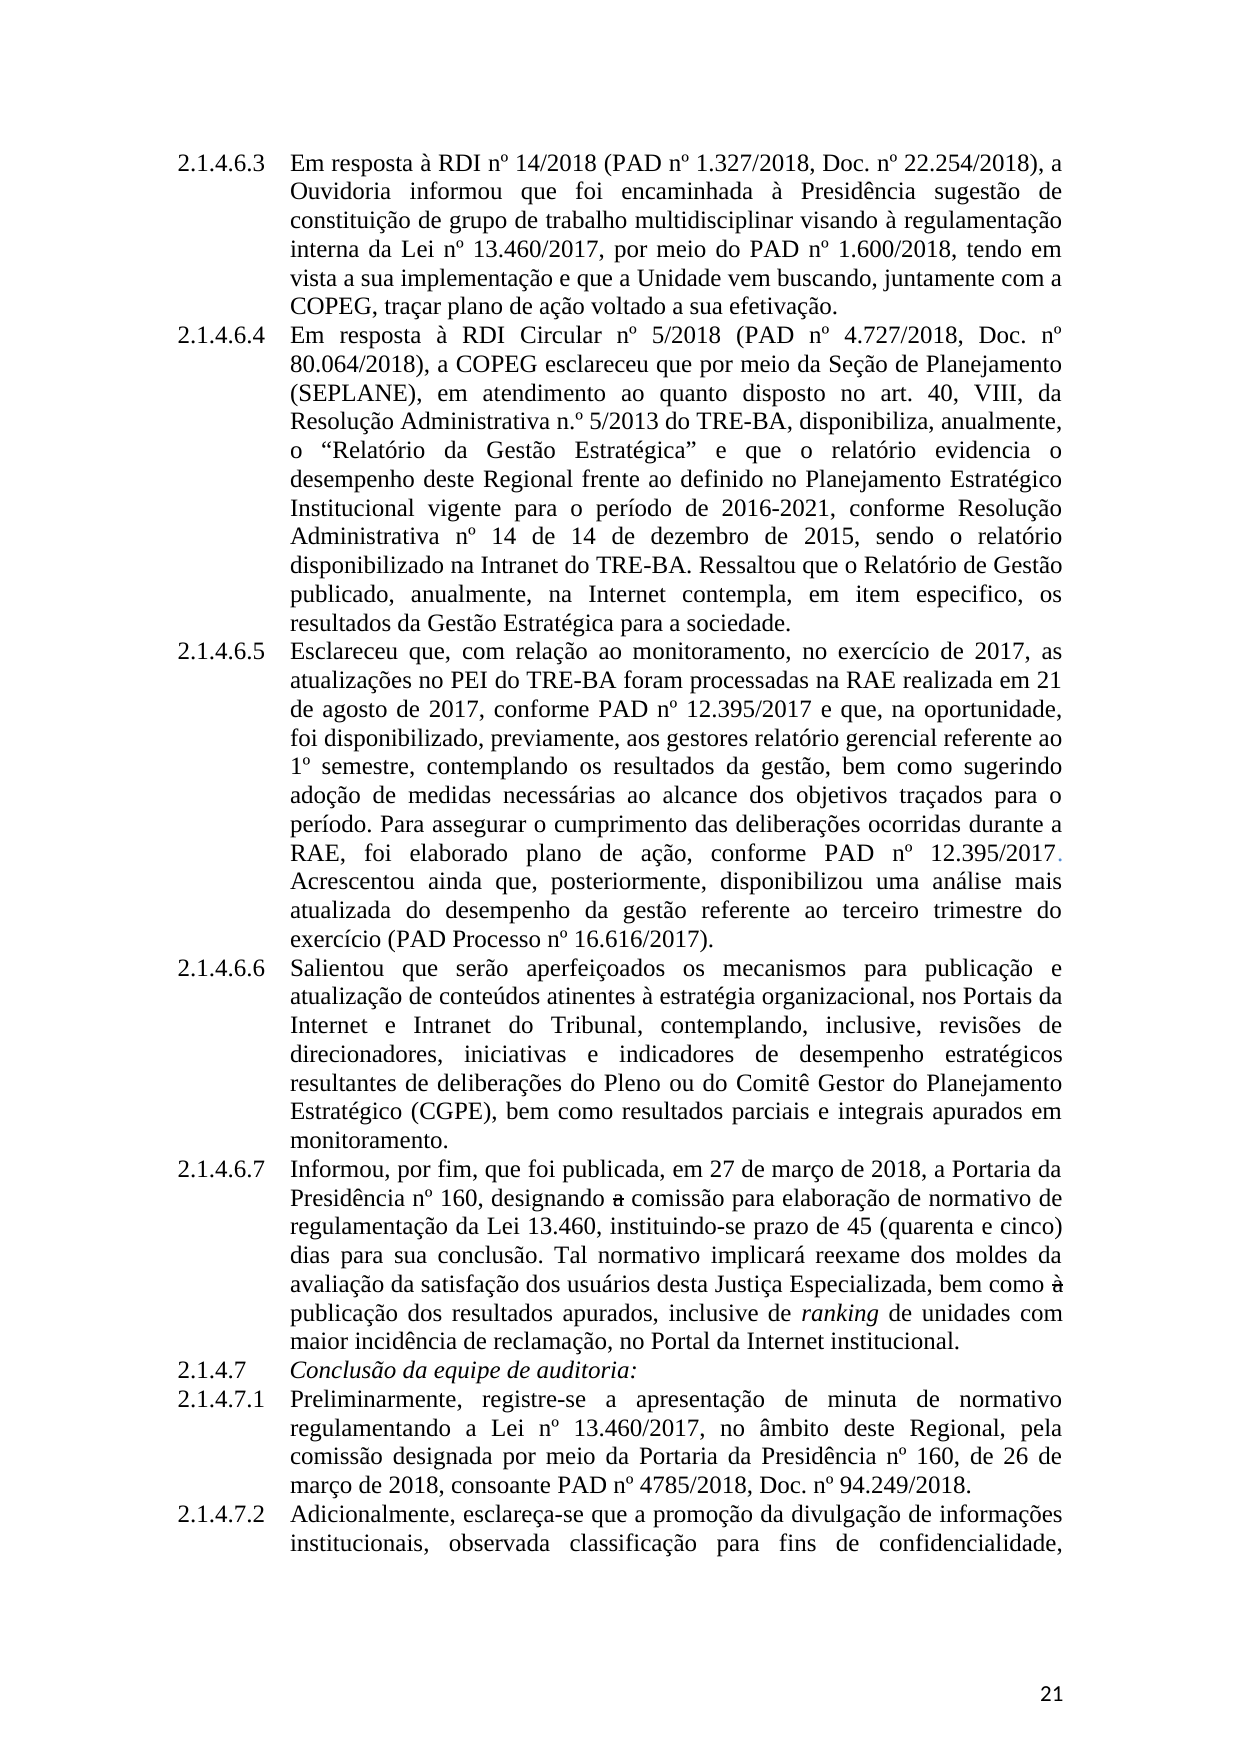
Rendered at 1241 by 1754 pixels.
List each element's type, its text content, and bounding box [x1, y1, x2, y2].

list Esclareceu que, com relação ao monitoramento, no exercício de 2017, as atualizações no PEI do TRE-BA foram processadas na RAE realizada em 21 de agosto de 2017, conforme PAD nº 12.395/2017 e que, na oportunidade, foi disponibilizado, previamente, aos gestores relatório gerencial referente ao 1º semestre, contemplando os resultados da gestão, bem como sugerindo adoção de medidas necessárias ao alcance dos objetivos traçados para o período. Para assegurar o cumprimento das deliberações ocorridas durante a RAE, foi elaborado plano de ação, conforme PAD nº 12.395/2017. Acrescentou ainda que, posteriormente, disponibilizou uma análise mais atualizada do desempenho da gestão referente ao terceiro trimestre do exercício (PAD Processo nº 16.616/2017). [177, 636, 1063, 953]
list Preliminarmente, registre-se a apresentação de minuta de normativo regulamentando a Lei nº 13.460/2017, no âmbito deste Regional, pela comissão designada por meio da Portaria da Presidência nº 160, de 26 de março de 2018, consoante PAD nº 4785/2018, Doc. nº 94.249/2018. [177, 1384, 1063, 1499]
list Informou, por fim, que foi publicada, em 27 de março de 2018, a Portaria da Presidência nº 160, designando a comissão para elaboração de normativo de regulamentação da Lei 13.460, instituindo-se prazo de 45 (quarenta e cinco) dias para sua conclusão. Tal normativo implicará reexame dos moldes da avaliação da satisfação dos usuários desta Justiça Especializada, bem como à publicação dos resultados apurados, inclusive de ranking de unidades com maior incidência de reclamação, no Portal da Internet institucional. [177, 1154, 1063, 1355]
list Salientou que serão aperfeiçoados os mecanismos para publicação e atualização de conteúdos atinentes à estratégia organizacional, nos Portais da Internet e Intranet do Tribunal, contemplando, inclusive, revisões de direcionadores, iniciativas e indicadores de desempenho estratégicos resultantes de deliberações do Pleno ou do Comitê Gestor do Planejamento Estratégico (CGPE), bem como resultados parciais e integrais apurados em monitoramento. [177, 953, 1063, 1154]
list Em resposta à RDI nº 14/2018 (PAD nº 1.327/2018, Doc. nº 22.254/2018), a Ouvidoria informou que foi encaminhada à Presidência sugestão de constituição de grupo de trabalho multidisciplinar visando à regulamentação interna da Lei nº 13.460/2017, por meio do PAD nº 1.600/2018, tendo em vista a sua implementação e que a Unidade vem buscando, juntamente com a COPEG, traçar plano de ação voltado a sua efetivação. [177, 148, 1063, 320]
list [177, 1499, 1063, 1556]
list Conclusão da equipe de auditoria: [177, 1355, 1063, 1384]
list Em resposta à RDI Circular nº 5/2018 (PAD nº 4.727/2018, Doc. nº 80.064/2018), a COPEG esclareceu que por meio da Seção de Planejamento (SEPLANE), em atendimento ao quanto disposto no art. 40, VIII, da Resolução Administrativa n.º 5/2013 do TRE-BA, disponibiliza, anualmente, o “Relatório da Gestão Estratégica” e que o relatório evidencia o desempenho deste Regional frente ao definido no Planejamento Estratégico Institucional vigente para o período de 2016-2021, conforme Resolução Administrativa nº 14 de 14 de dezembro de 2015, sendo o relatório disponibilizado na Intranet do TRE-BA. Ressaltou que o Relatório de Gestão publicado, anualmente, na Internet contempla, em item especifico, os resultados da Gestão Estratégica para a sociedade. [177, 320, 1063, 636]
